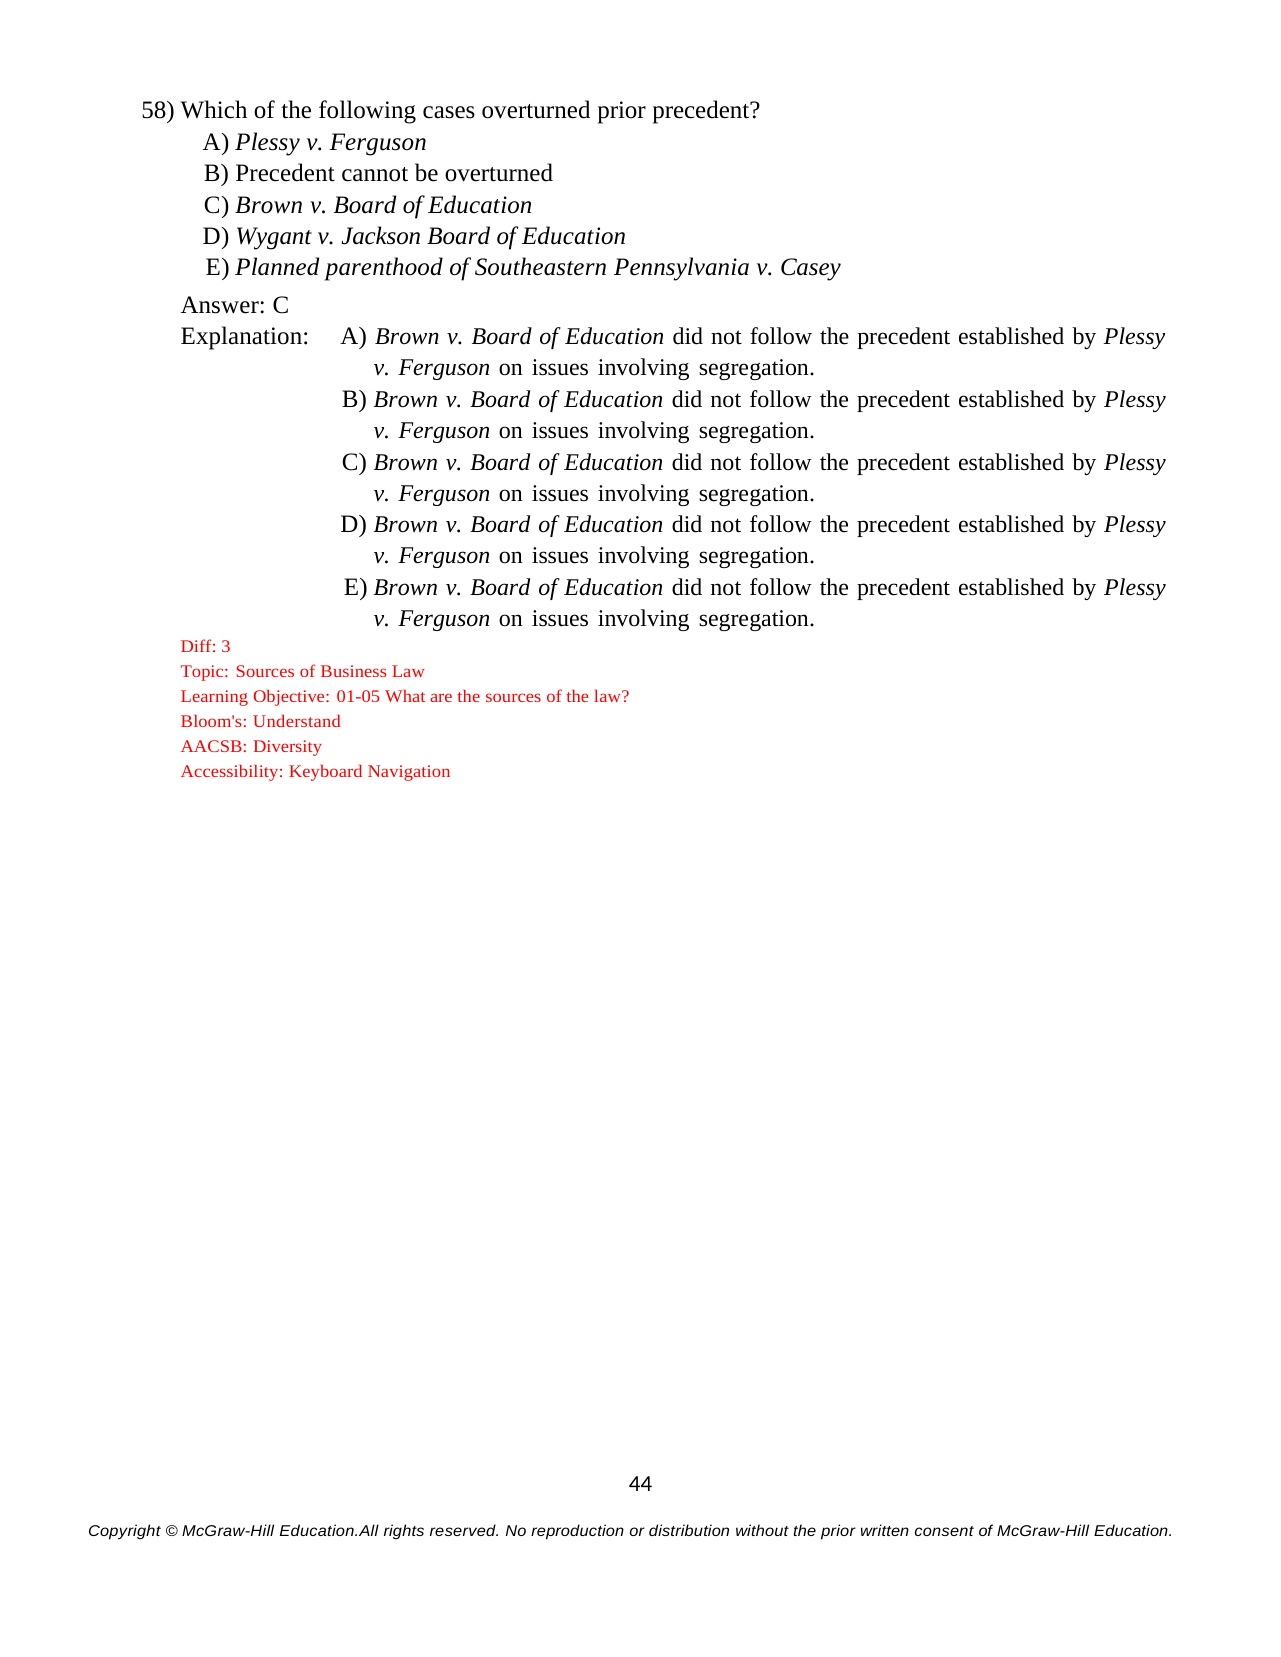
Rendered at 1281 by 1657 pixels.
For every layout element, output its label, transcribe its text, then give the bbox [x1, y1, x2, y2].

text v. Ferguson on issues involving segregation. [373, 541, 1148, 569]
subtitle Which of the following cases overturned prior precedent? [141, 96, 1203, 124]
list Precedent cannot be overturned [204, 158, 1203, 187]
text Answer: C [180, 290, 1148, 319]
text Diff: 3 [180, 636, 1148, 656]
list Brown v. Board of Education did not follow the precedent established by Plessy [340, 509, 1203, 538]
text Topic: Sources of Business Law [180, 661, 1148, 681]
list Plessy v. Ferguson [202, 127, 1203, 156]
text v. Ferguson on issues involving segregation. [373, 604, 1148, 632]
text v. Ferguson on issues involving segregation. [373, 353, 1148, 381]
list Wygant v. Jackson Board of Education [202, 221, 1203, 250]
text Accessibility: Keyboard Navigation [180, 761, 1148, 781]
list Brown v. Board of Education [204, 190, 1203, 218]
text Explanation: A) Brown v. Board of Education did not follow the precedent established by Plessy [180, 321, 1203, 350]
text v. Ferguson on issues involving segregation. [373, 479, 1148, 506]
text Learning Objective: 01-05 What are the sources of the law? Bloom's: Understand [180, 686, 672, 731]
list Brown v. Board of Education did not follow the precedent established by Plessy [342, 384, 1203, 413]
text AACSB: Diversity [180, 736, 1148, 756]
list Brown v. Board of Education did not follow the precedent established by Plessy [342, 447, 1203, 476]
list Planned parenthood of Southeastern Pennsylvania v. Casey [205, 252, 1203, 281]
list Brown v. Board of Education did not follow the precedent established by Plessy [343, 572, 1203, 601]
text v. Ferguson on issues involving segregation. [373, 416, 1148, 444]
